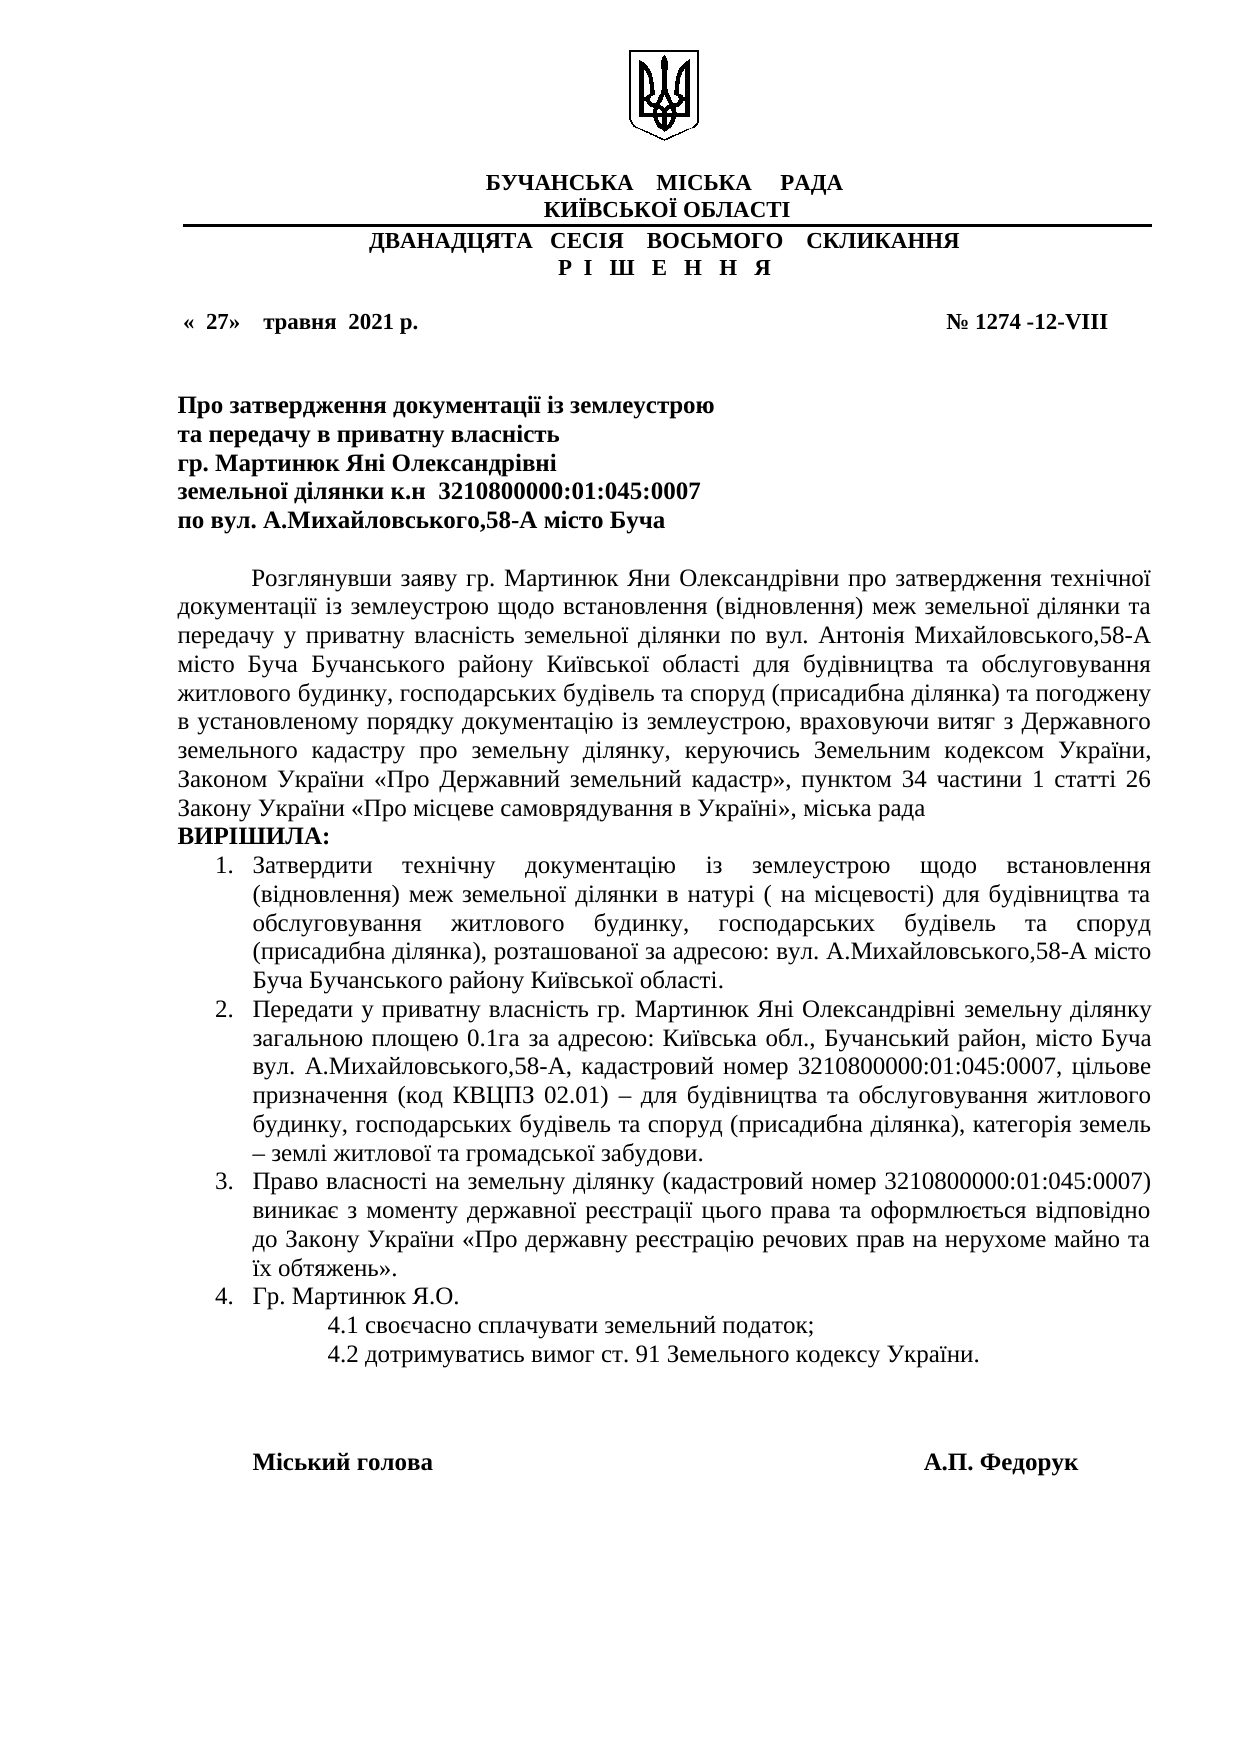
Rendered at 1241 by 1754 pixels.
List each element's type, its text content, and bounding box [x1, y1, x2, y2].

text 4.1 своєчасно сплачувати земельний податок; [327, 1310, 1152, 1339]
text ДВАНАДЦЯТА СЕСІЯ ВОСЬМОГО СКЛИКАННЯ [177, 227, 1152, 254]
list Затвердити технічну документацію із землеустрою щодо встановлення (відновлення) меж земельної ділянки в натурі ( на місцевості) для будівництва та обслуговування житлового будинку, господарських будівель та споруд (присадибна ділянка), розташованої за адресою: вул. А.Михайловського,58-А місто Буча Бучанського району Київської області. [215, 850, 1152, 994]
text Міський голова А.П. Федорук [252, 1447, 1152, 1476]
text КИЇВСЬКОЇ ОБЛАСТІ [183, 196, 1152, 224]
text Розглянувши заяву гр. Мартинюк Яни Олександрівни про затвердження технічної документації із землеустрою щодо встановлення (відновлення) меж земельної ділянки та передачу у приватну власність земельної ділянки по вул. Антонія Михайловського,58-А місто Буча Бучанського району Київської області для будівництва та обслуговування житлового будинку, господарських будівель та споруд (присадибна ділянка) та погоджену в установленому порядку документацію із землеустрою, враховуючи витяг з Державного земельного кадастру про земельну ділянку, керуючись Земельним кодексом України, Законом України «Про Державний земельний кадастр», пунктом 34 частини 1 статті 26 Закону України «Про місцеве самоврядування в Україні», міська рада [177, 563, 1152, 821]
text « 27» травня 2021 р. № 1274 -12-VIII [177, 308, 1152, 334]
text ВИРІШИЛА: [177, 821, 1152, 850]
text БУЧАНСЬКА МІСЬКА РАДА [177, 169, 1152, 196]
list Передати у приватну власність гр. Мартинюк Яні Олександрівні земельну ділянку загальною площею 0.1га за адресою: Київська обл., Бучанський район, місто Буча вул. А.Михайловського,58-А, кадастровий номер 3210800000:01:045:0007, цільове призначення (код КВЦПЗ 02.01) – для будівництва та обслуговування житлового будинку, господарських будівель та споруд (присадибна ділянка), категорія земель – землі житлової та громадської забудови. [215, 994, 1152, 1166]
text Про затвердження документації із землеустрою [177, 390, 1152, 419]
text земельної ділянки к.н 3210800000:01:045:0007 [177, 476, 1152, 505]
text гр. Мартинюк Яні Олександрівні [177, 448, 1152, 476]
list Право власності на земельну ділянку (кадастровий номер 3210800000:01:045:0007) виникає з моменту державної реєстрації цього права та оформлюється відповідно до Закону України «Про державну реєстрацію речових прав на нерухоме майно та їх обтяжень». [215, 1166, 1152, 1281]
text Р І Ш Е Н Н Я [177, 254, 1152, 280]
text по вул. А.Михайловського,58-А місто Буча [177, 505, 1152, 534]
list Гр. Мартинюк Я.О. [215, 1281, 1152, 1310]
text та передачу в приватну власність [177, 419, 1152, 448]
text 4.2 дотримуватись вимог ст. 91 Земельного кодексу України. [327, 1339, 1152, 1368]
